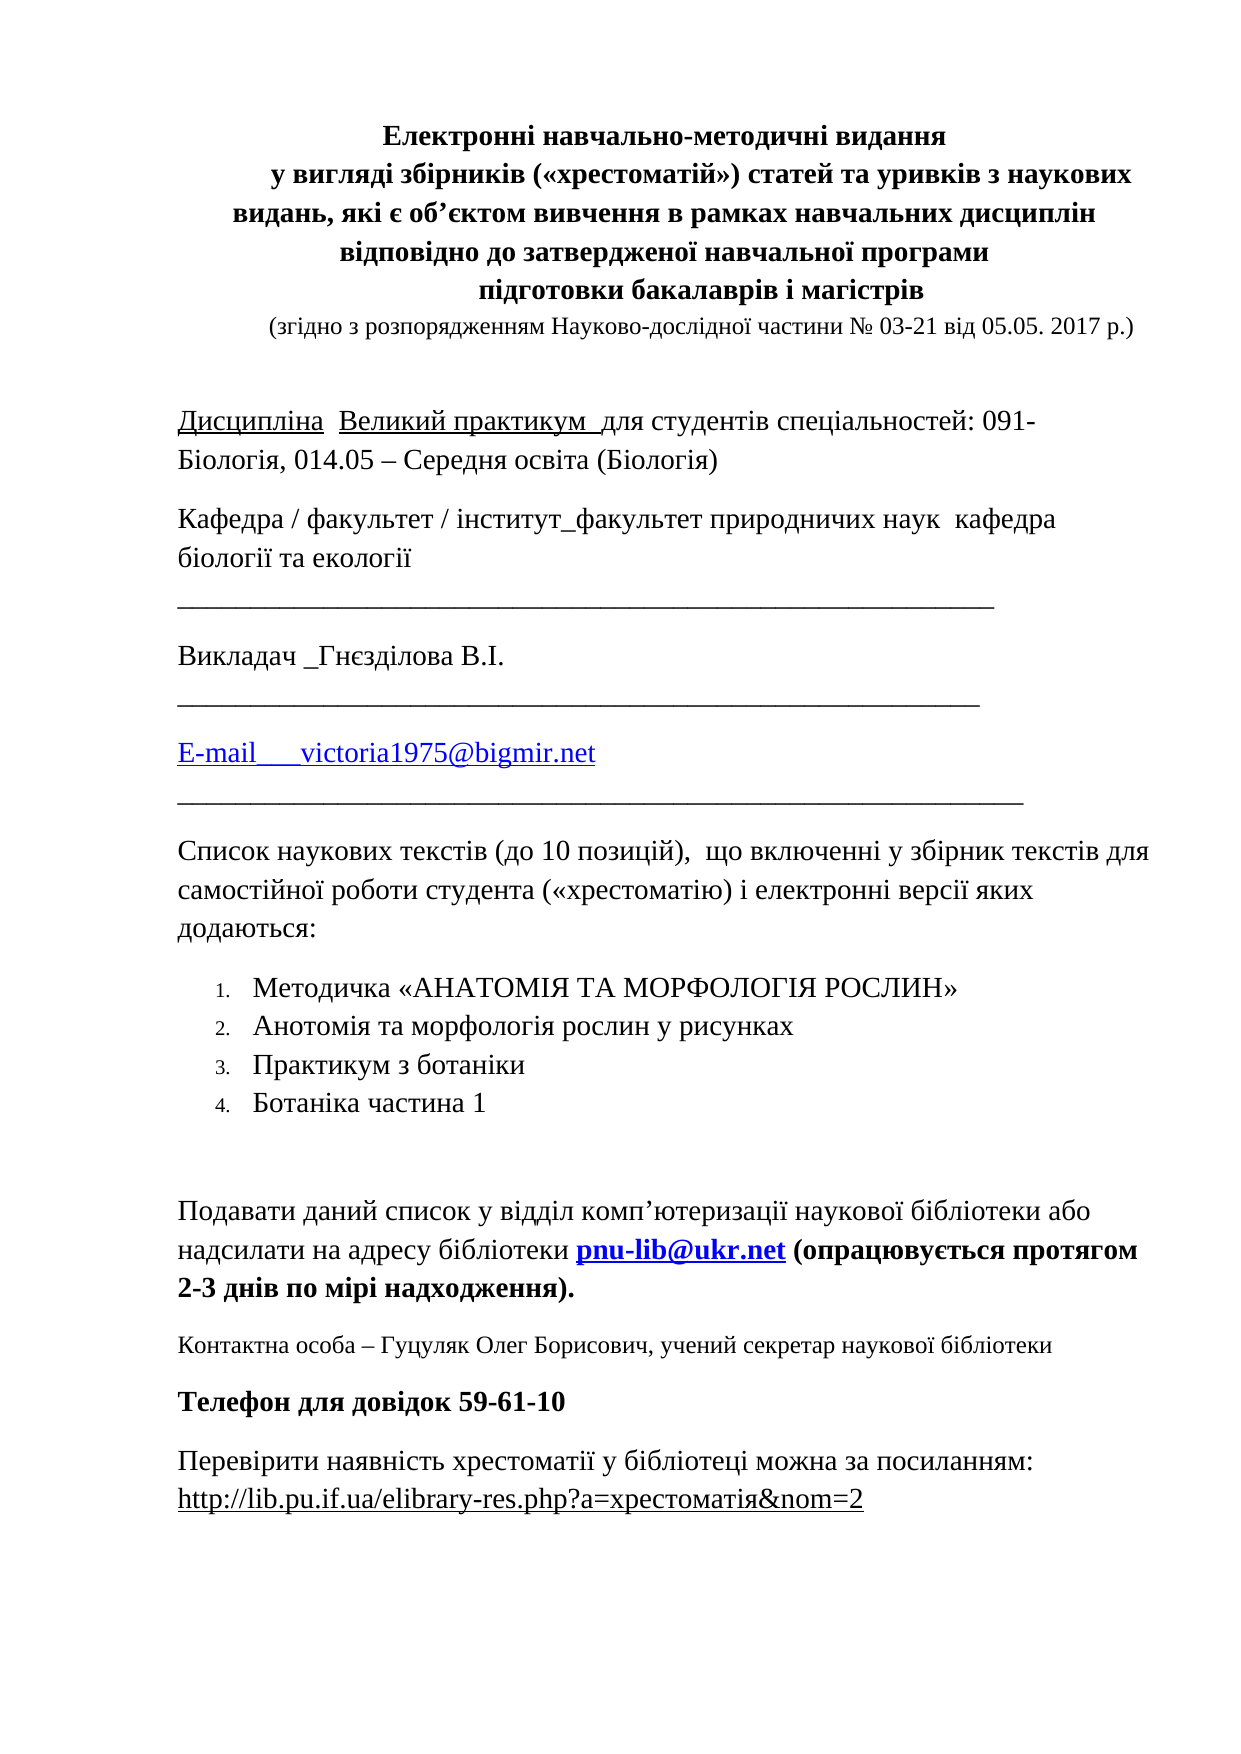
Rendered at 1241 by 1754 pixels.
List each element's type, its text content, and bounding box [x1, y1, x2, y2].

list Ботаніка частина 1 [215, 1086, 1152, 1119]
text Кафедра / факультет / інститут_факультет природничих наук кафедра біології та екології ________________________________________________________ [177, 501, 1152, 612]
text E-mail___victoria1975@bigmir.net __________________________________________________________ [177, 736, 1152, 808]
text (згідно з розпорядженням Науково-дослідної частини № 03-21 від 05.05. 2017 р.) [177, 311, 1152, 339]
text Телефон для довідок 59-61-10 [177, 1384, 1152, 1417]
text Подавати даний список у відділ комп’ютеризації наукової бібліотеки або надсилати на адресу бібліотеки pnu-lib@ukr.net (опрацювується протягом 2-3 днів по мірі надходження). [177, 1193, 1152, 1304]
text Контактна особа – Гуцуляк Олег Борисович, учений секретар наукової бібліотеки [177, 1330, 1152, 1358]
text Дисципліна Великий практикум для студентів спеціальностей: 091- Біологія, 014.05 – Середня освіта (Біологія) [177, 403, 1152, 475]
list Методичка «АНАТОМІЯ ТА МОРФОЛОГІЯ РОСЛИН» [215, 970, 1152, 1003]
list Практикум з ботаніки [215, 1047, 1152, 1081]
text Перевірити наявність хрестоматії у бібліотеці можна за посиланням: http://lib.pu.if.ua/elibrary-res.php?a=хрестоматія&nom=2 [177, 1443, 1152, 1515]
list Анотомія та морфологія рослин у рисунках [215, 1008, 1152, 1042]
text підготовки бакалаврів і магістрів [177, 272, 1152, 306]
text у вигляді збірників («хрестоматій») статей та уривків з наукових видань, які є об’єктом вивчення в рамках навчальних дисциплін відповідно до затвердженої навчальної програми [177, 157, 1152, 267]
text Електронні навчально-методичні видання [177, 118, 1152, 152]
text Викладач _Гнєзділова В.І. _______________________________________________________ [177, 638, 1152, 710]
text Список наукових текстів (до 10 позицій), що включенні у збірник текстів для самостійної роботи студента («хрестоматію) і електронні версії яких додаються: [177, 833, 1152, 944]
